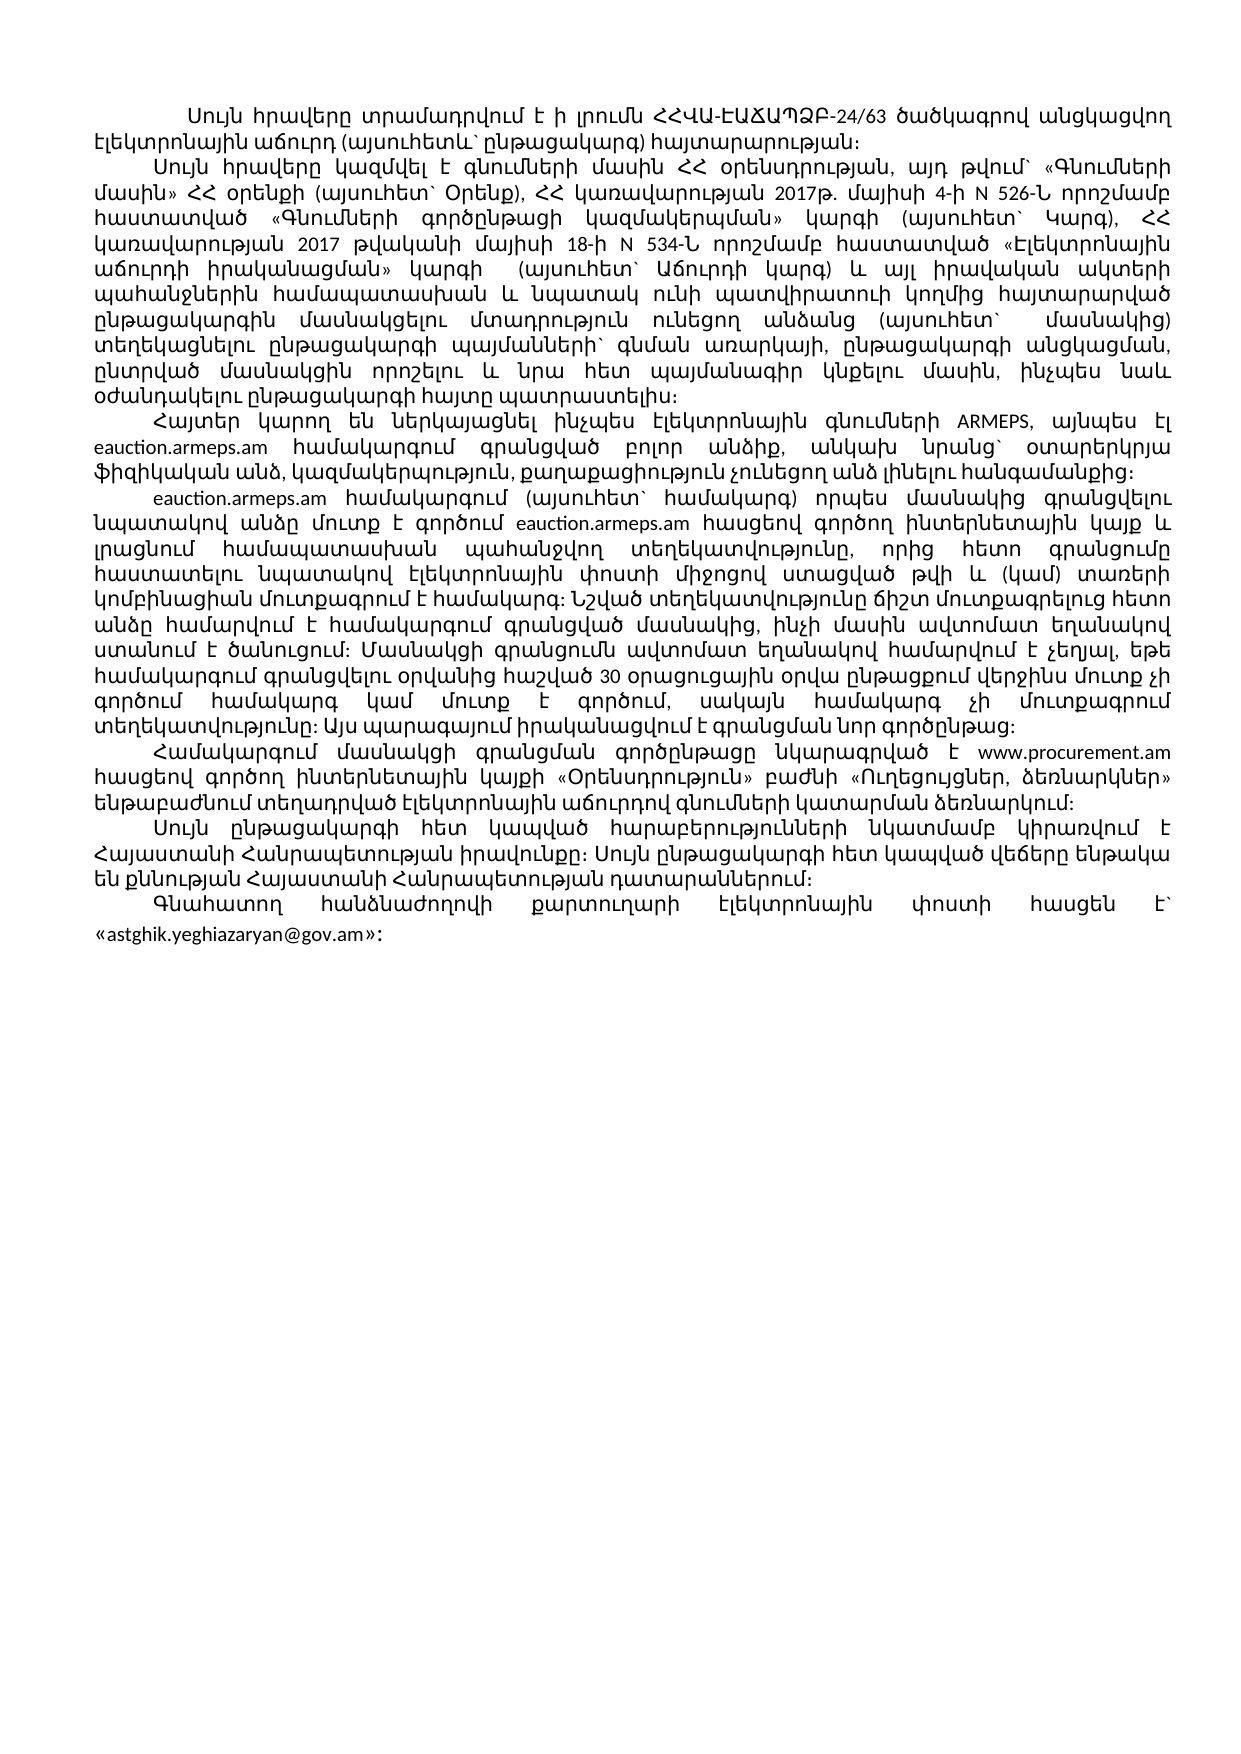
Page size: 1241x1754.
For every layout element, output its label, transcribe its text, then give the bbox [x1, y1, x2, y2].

text Հայտեր կարող են ներկայացնել ինչպես էլեկտրոնային գնումների ARMEPS, այնպես էլ eauction.armeps.am համակարգում գրանցված բոլոր անձիք, անկախ նրանց` օտարերկրյա ֆիզիկական անձ, կազմակերպություն, քաղաքացիություն չունեցող անձ լինելու հանգամանքից։ [94, 409, 1171, 485]
text Սույն ընթացակարգի հետ կապված հարաբերությունների նկատմամբ կիրառվում է Հայաստանի Հանրապետության իրավունքը։ Սույն ընթացակարգի հետ կապված վեճերը ենթակա են քննության Հայաստանի Հանրապետության դատարաններում։ [94, 815, 1171, 892]
text Սույն հրավերը կազմվել է գնումների մասին ՀՀ օրենսդրության, այդ թվում` «Գնումների մասին» ՀՀ օրենքի (այսուհետ` Օրենք), ՀՀ կառավարության 2017թ. մայիսի 4-ի N 526-Ն որոշմամբ հաստատված «Գնումների գործընթացի կազմակերպման» կարգի (այսուհետ` Կարգ), ՀՀ կառավարության 2017 թվականի մայիսի 18-ի N 534-Ն որոշմամբ հաստատված «Էլեկտրոնային աճուրդի իրականացման» կարգի (այսուհետ` Աճուրդի կարգ) և այլ իրավական ակտերի պահանջներին համապատասխան և նպատակ ունի պատվիրատուի կողմից հայտարարված ընթացակարգին մասնակցելու մտադրություն ունեցող անձանց (այսուհետ` մասնակից) տեղեկացնելու ընթացակարգի պայմանների` գնման առարկայի, ընթացակարգի անցկացման, ընտրված մասնակցին որոշելու և նրա հետ պայմանագիր կնքելու մասին, ինչպես նաև օժանդակելու ընթացակարգի հայտը պատրաստելիս։ [94, 154, 1171, 409]
text Համակարգում մասնակցի գրանցման գործընթացը նկարագրված է www.procurement.am հասցեով գործող ինտերնետային կայքի «Օրենսդրություն» բաժնի «Ուղեցույցներ, ձեռնարկներ» ենթաբաժնում տեղադրված էլեկտրոնային աճուրդով գնումների կատարման ձեռնարկում: [94, 739, 1171, 815]
text eauction.armeps.am համակարգում (այսուհետ` համակարգ) որպես մասնակից գրանցվելու նպատակով անձը մուտք է գործում eauction.armeps.am հասցեով գործող ինտերնետային կայք և լրացնում համապատասխան պահանջվող տեղեկատվությունը, որից հետո գրանցումը հաստատելու նպատակով էլեկտրոնային փոստի միջոցով ստացված թվի և (կամ) տառերի կոմբինացիան մուտքագրում է համակարգ: Նշված տեղեկատվությունը ճիշտ մուտքագրելուց հետո անձը համարվում է համակարգում գրանցված մասնակից, ինչի մասին ավտոմատ եղանակով ստանում է ծանուցում: Մասնակցի գրանցումն ավտոմատ եղանակով համարվում է չեղյալ, եթե համակարգում գրանցվելու օրվանից հաշված 30 օրացուցային օրվա ընթացքում վերջինս մուտք չի գործում համակարգ կամ մուտք է գործում, սակայն համակարգ չի մուտքագրում տեղեկատվությունը: Այս պարագայում իրականացվում է գրանցման նոր գործընթաց: [94, 485, 1171, 739]
text Սույն հրավերը տրամադրվում է ի լրումն ՀՀՎԱ-ԷԱՃԱՊՁԲ-24/63 ծածկագրով անցկացվող էլեկտրոնային աճուրդ (այսուհետև` ընթացակարգ) հայտարարության։ [94, 104, 1171, 154]
text Գնահատող հանձնաժողովի քարտուղարի էլեկտրոնային փոստի հասցեն է` «astghik.yeghiazaryan@gov.am»: [94, 892, 1171, 948]
